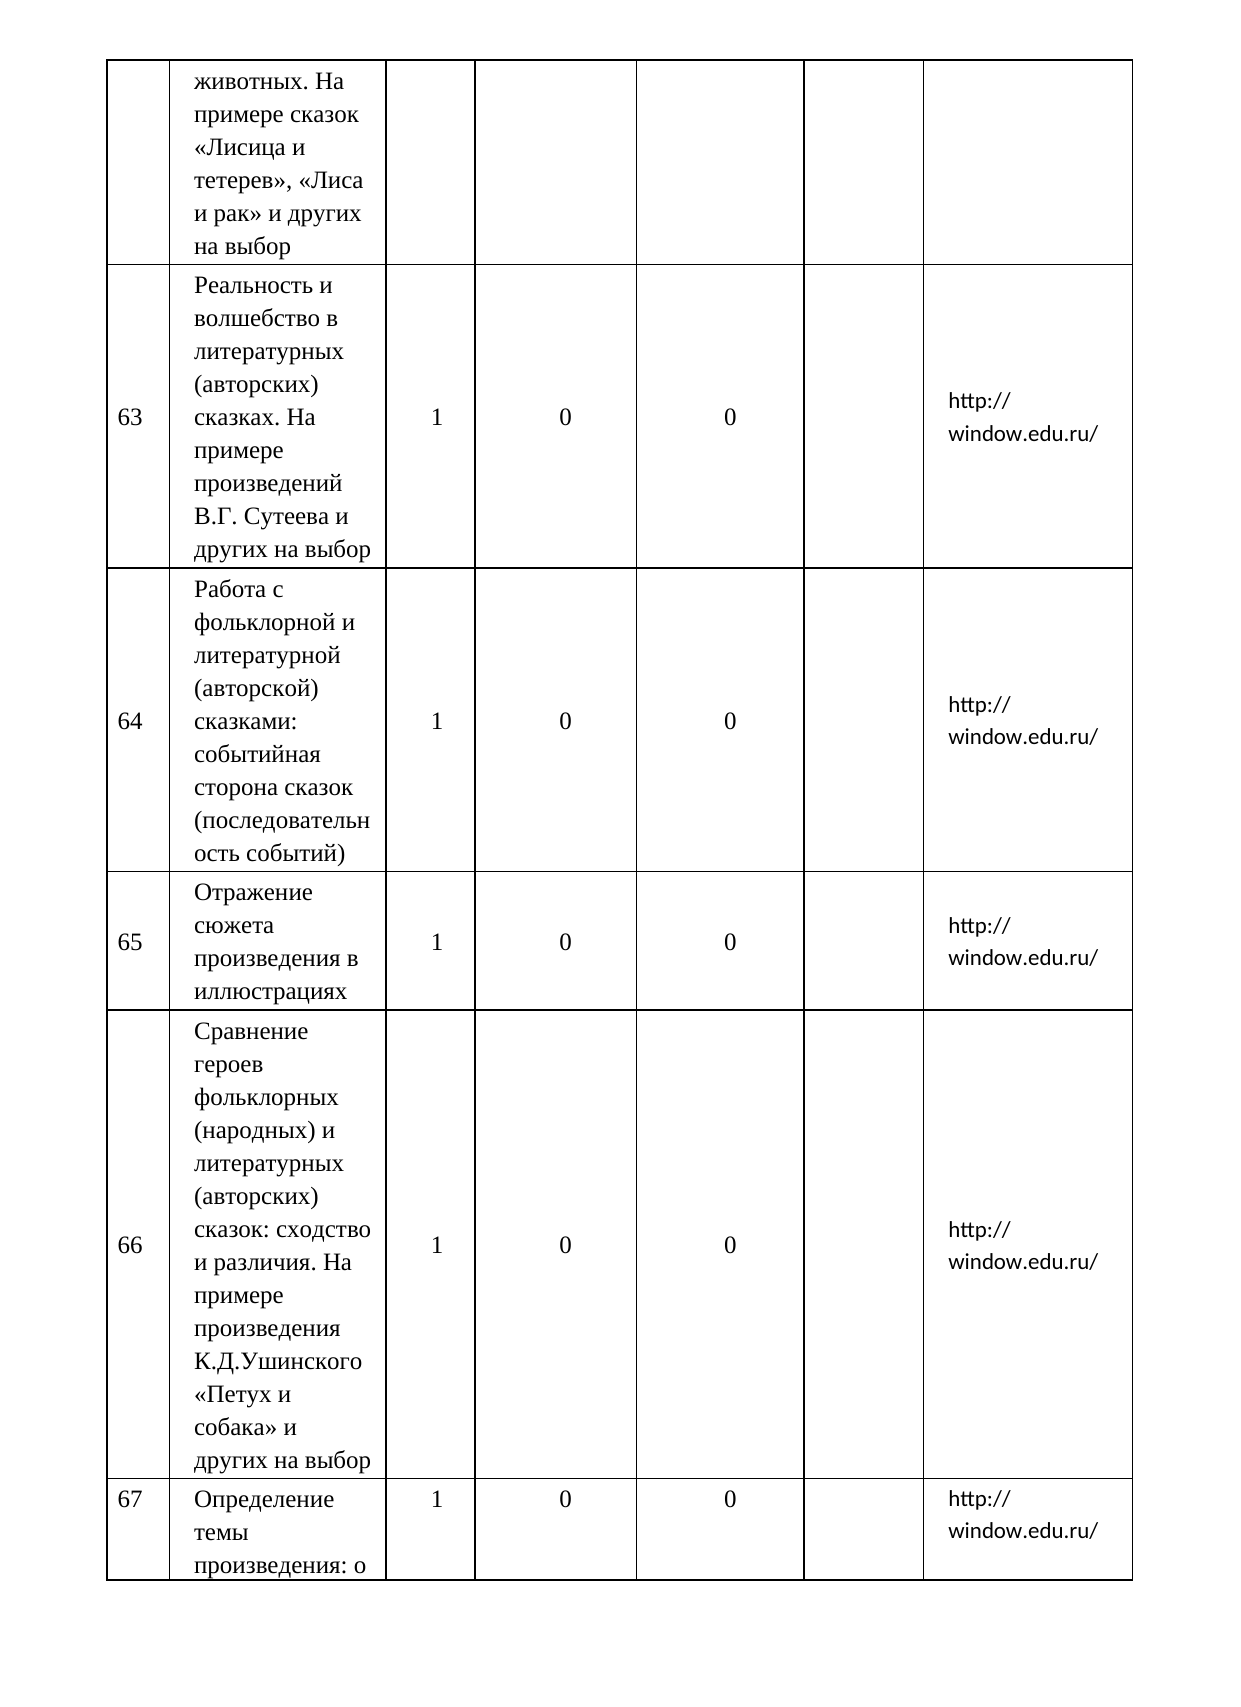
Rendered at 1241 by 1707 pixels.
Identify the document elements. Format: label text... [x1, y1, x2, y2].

table_cell [805, 265, 923, 567]
table_cell http://window.edu.ru/ [924, 1011, 1132, 1478]
table_cell 1 [387, 872, 474, 1009]
table_cell 0 [637, 265, 803, 567]
table_cell 65 [108, 872, 169, 1009]
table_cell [170, 61, 385, 263]
table_cell [805, 1011, 923, 1478]
table_cell Реальность и волшебство в литературных (авторских) сказках. На примере произведений В.Г. Сутеева и других на выбор [170, 265, 385, 567]
table_cell [805, 1479, 923, 1579]
table_cell 0 [476, 1479, 636, 1579]
table_cell [805, 872, 923, 1009]
table_cell Сравнение героев фольклорных (народных) и литературных (авторских) сказок: сходство и различия. На примере произведения К.Д.Ушинского «Петух и собака» и других на выбор [170, 1011, 385, 1478]
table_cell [924, 1479, 1132, 1579]
table_cell http://window.edu.ru/ [924, 872, 1132, 1009]
table_cell 64 [108, 569, 169, 871]
table_cell 1 [387, 569, 474, 871]
table_cell 67 [108, 1479, 169, 1579]
table_cell 0 [637, 569, 803, 871]
table_cell 0 [476, 61, 636, 263]
table_cell 62 [108, 61, 169, 263]
table_cell 1 [387, 1479, 474, 1579]
table_cell 66 [108, 1011, 169, 1478]
table_cell 1 [387, 61, 474, 263]
table_cell 63 [108, 265, 169, 567]
table_cell 0 [476, 265, 636, 567]
table_cell 0 [637, 61, 803, 263]
table_cell 0 [637, 1479, 803, 1579]
table_cell 0 [637, 872, 803, 1009]
table_cell [805, 61, 923, 263]
table_cell Отражение сюжета произведения в иллюстрациях [170, 872, 385, 1009]
table_cell http://window.edu.ru/ [924, 265, 1132, 567]
table_cell 0 [476, 872, 636, 1009]
table_cell 1 [387, 265, 474, 567]
table_cell http://window.edu.ru/ [924, 569, 1132, 871]
table_cell 0 [476, 1011, 636, 1478]
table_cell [170, 1479, 385, 1579]
table_cell 0 [476, 569, 636, 871]
table_cell 1 [387, 1011, 474, 1478]
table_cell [924, 61, 1132, 263]
table_cell 0 [637, 1011, 803, 1478]
table_cell Работа с фольклорной и литературной (авторской) сказками: событийная сторона сказок (последовательность событий) [170, 569, 385, 871]
table_cell [805, 569, 923, 871]
